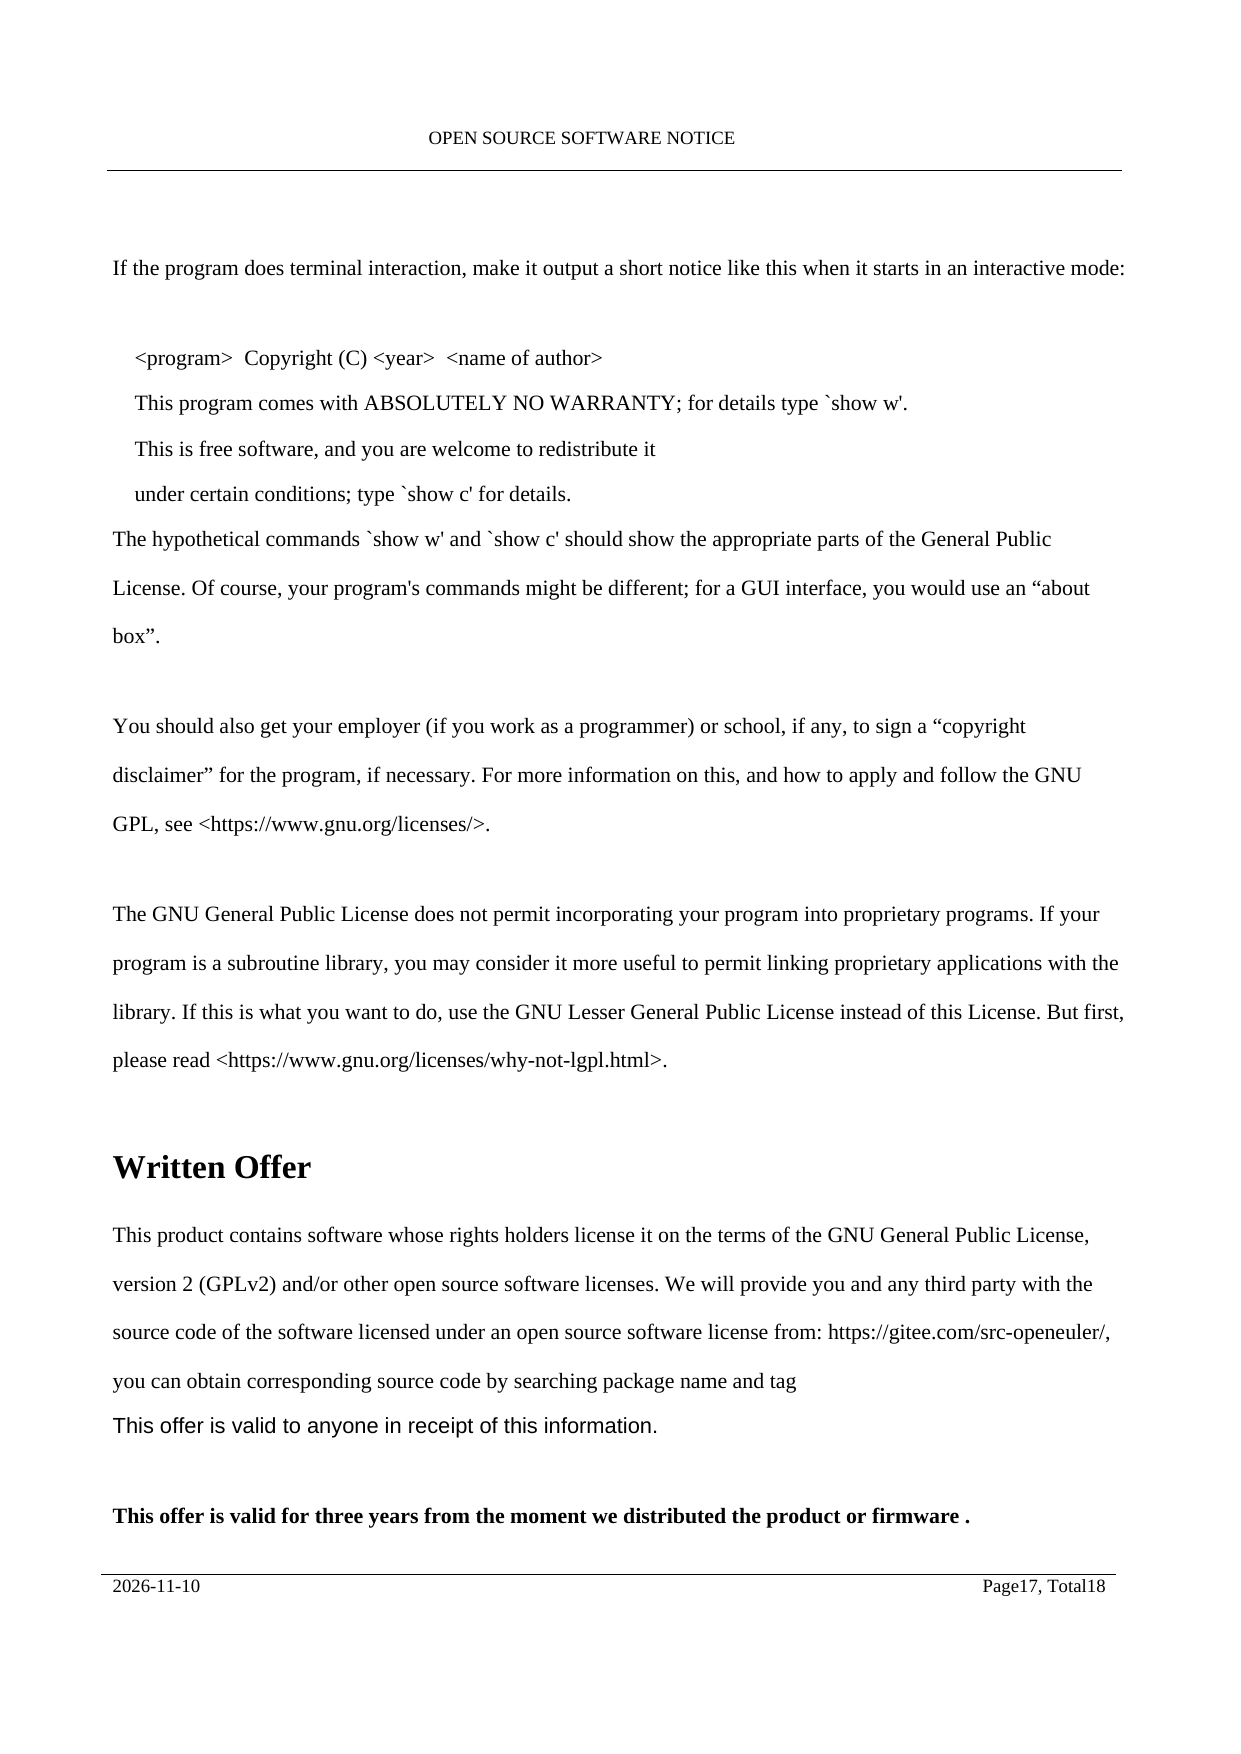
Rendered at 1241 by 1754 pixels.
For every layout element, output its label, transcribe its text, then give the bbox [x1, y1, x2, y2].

text This product contains software whose rights holders license it on the terms of the GNU General Public License, version 2 (GPLv2) and/or other open source software licenses. We will provide you and any third party with the source code of the software licensed under an open source software license from: https://gitee.com/src-openeuler/, you can obtain corresponding source code by searching package name and tag [112, 1218, 1128, 1397]
text The hypothetical commands `show w' and `show c' should show the appropriate parts of the General Public License. Of course, your program's commands might be different; for a GUI interface, you would use an “about box”. [112, 522, 1128, 652]
text If the program does terminal interaction, make it output a short notice like this when it starts in an interactive mode: [112, 251, 1128, 284]
text You should also get your employer (if you work as a programmer) or school, if any, to sign a “copyright disclaimer” for the program, if necessary. For more information on this, and how to apply and follow the GNU GPL, see <https://www.gnu.org/licenses/>. [112, 710, 1128, 840]
text This offer is valid to anyone in receipt of this information. [112, 1409, 1128, 1442]
text This offer is valid for three years from the moment we distributed the product or firmware . [112, 1500, 1128, 1532]
text Written Offer [112, 1134, 1128, 1199]
text This is free software, and you are welcome to redistribute it [112, 432, 1128, 464]
text The GNU General Public License does not permit incorporating your program into proprietary programs. If your program is a subroutine library, you may consider it more useful to permit linking proprietary applications with the library. If this is what you want to do, use the GNU Lesser General Public License instead of this License. But first, please read <https://www.gnu.org/licenses/why-not-lgpl.html>. [112, 897, 1128, 1076]
text <program> Copyright (C) <year> <name of author> [112, 342, 1128, 374]
text This program comes with ABSOLUTELY NO WARRANTY; for details type `show w'. [112, 387, 1128, 419]
text under certain conditions; type `show c' for details. [112, 477, 1128, 509]
